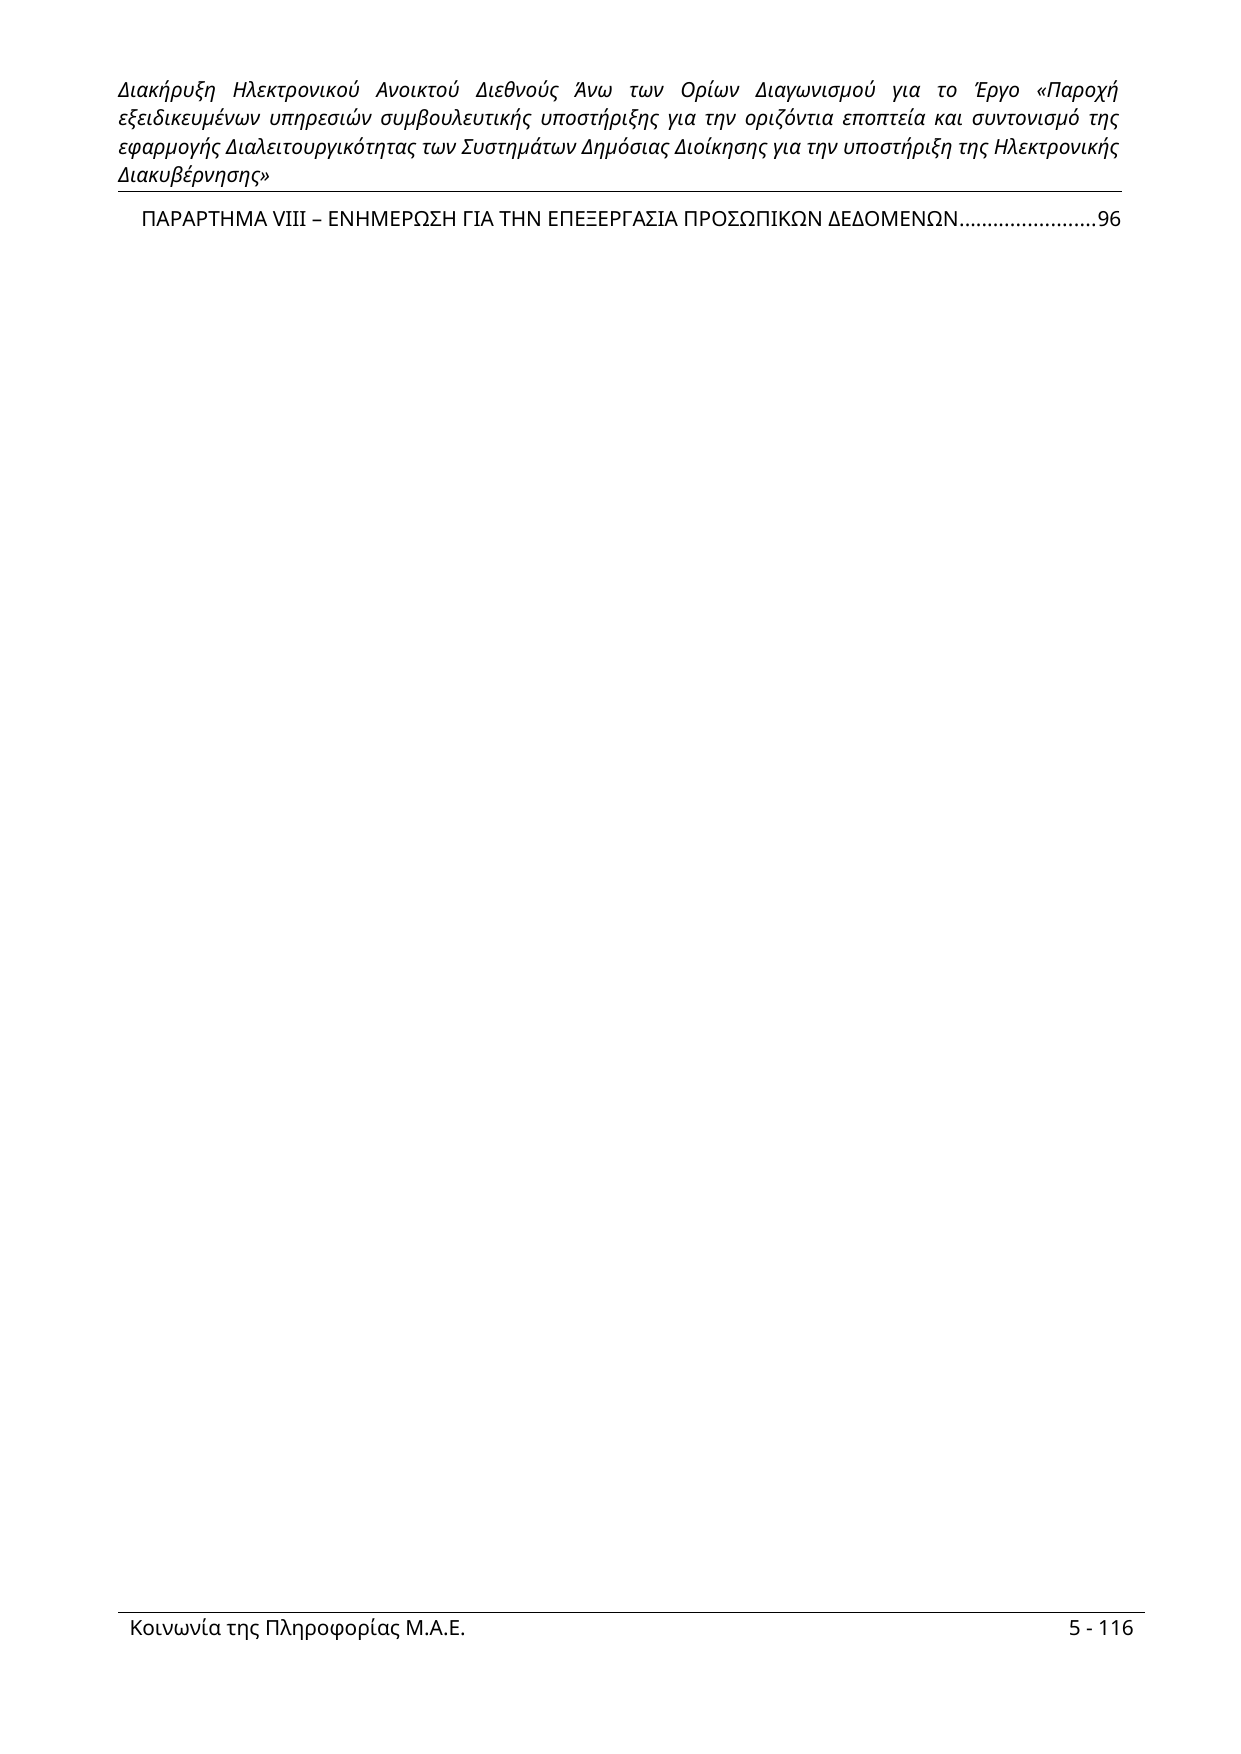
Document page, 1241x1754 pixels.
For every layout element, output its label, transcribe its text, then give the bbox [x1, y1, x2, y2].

text ΠΑΡΑΡΤΗΜΑ VΙII – ΕΝΗΜΕΡΩΣΗ ΓΙΑ ΤΗΝ ΕΠΕΞΕΡΓΑΣΙΑ ΠΡΟΣΩΠΙΚΩΝ ΔΕΔΟΜΕΝΩΝ 96 [141, 204, 1122, 233]
